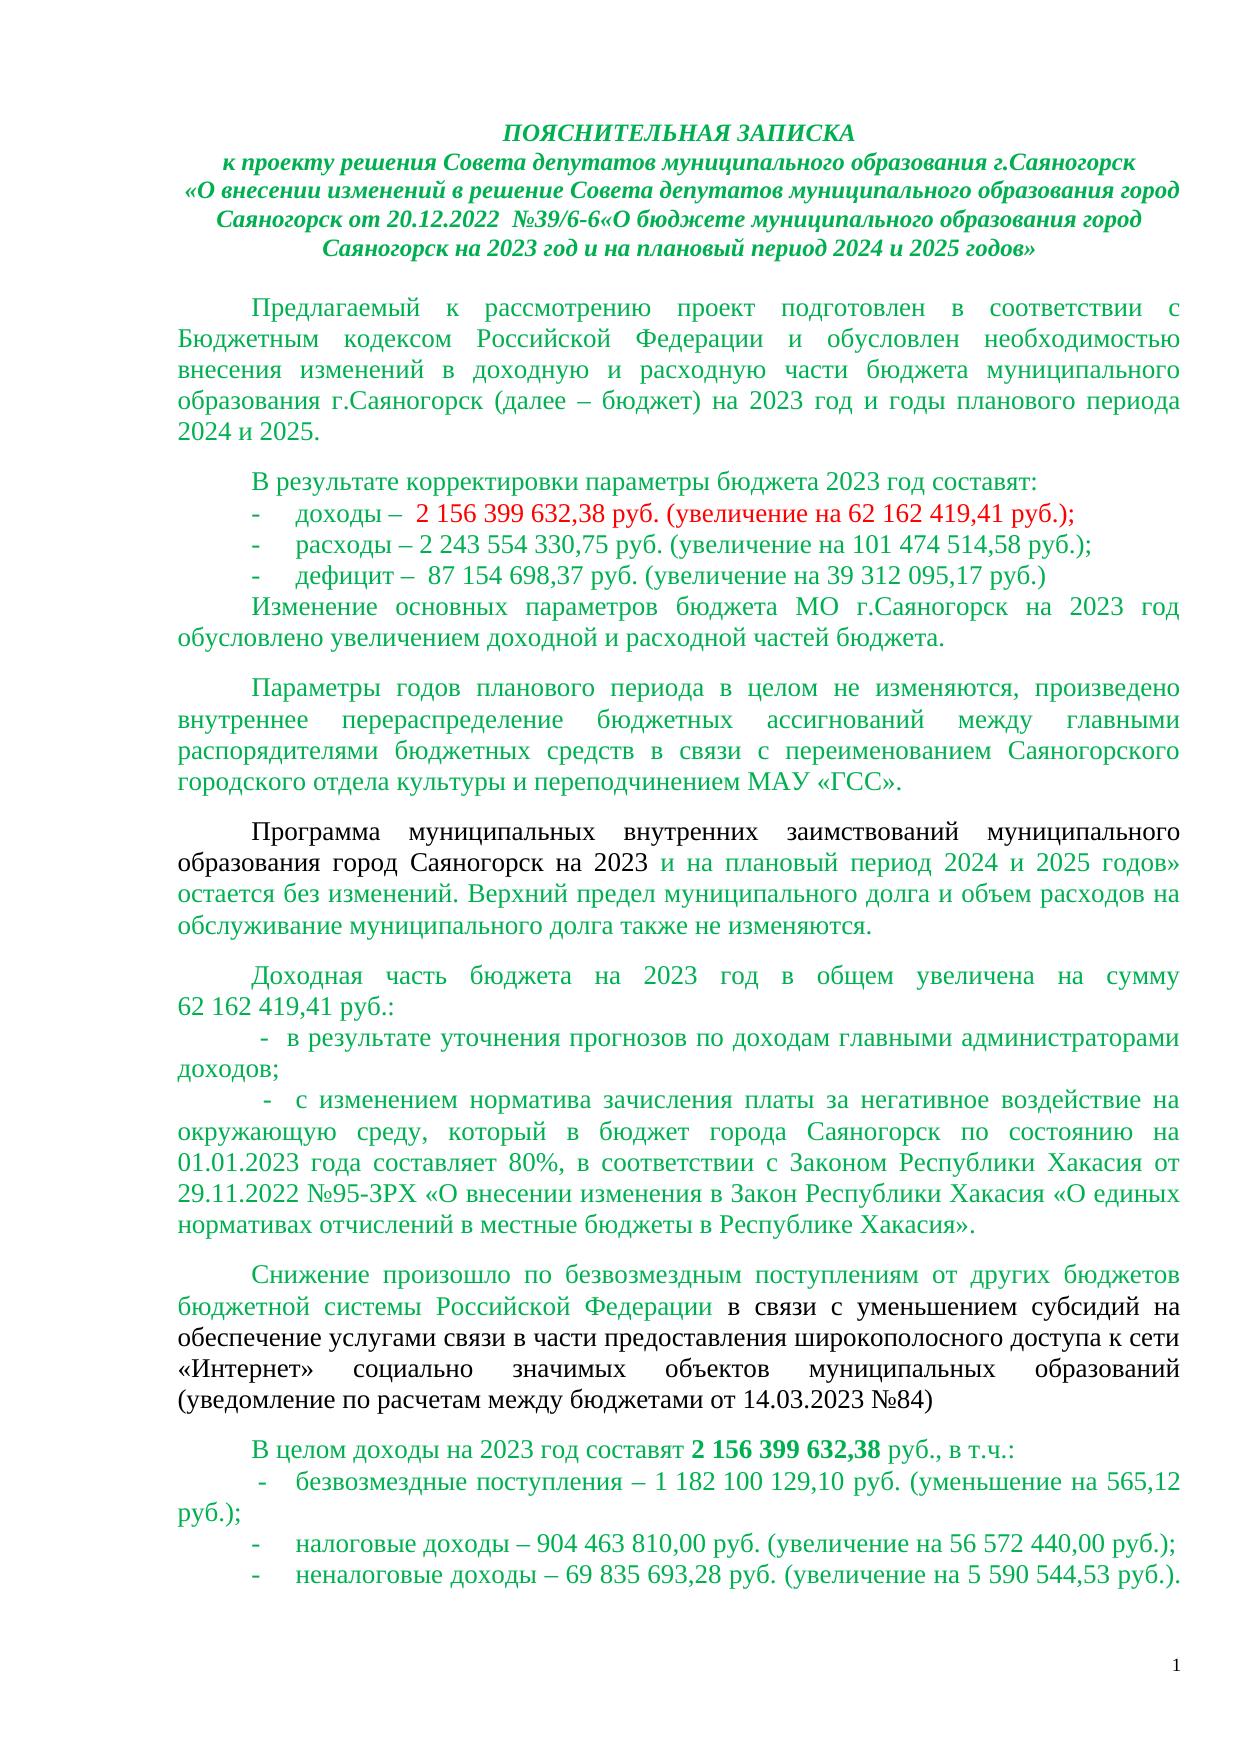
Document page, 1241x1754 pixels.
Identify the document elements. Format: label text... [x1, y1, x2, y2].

text - с изменением норматива зачисления платы за негативное воздействие на окружающую среду, который в бюджет города Саяногорск по состоянию на 01.01.2023 года составляет 80%, в соответствии с Законом Республики Хакасия от 29.11.2022 №95-ЗРХ «О внесении изменения в Закон Республики Хакасия «О единых нормативах отчислений в местные бюджеты в Республике Хакасия». [177, 1084, 1181, 1239]
text В результате корректировки параметры бюджета 2023 год составят: [177, 466, 1181, 497]
text Программа муниципальных внутренних заимствований муниципального образования город Саяногорск на 2023 и на плановый период 2024 и 2025 годов» остается без изменений. Верхний предел муниципального долга и объем расходов на обслуживание муниципального долга также не изменяются. [177, 815, 1181, 940]
text ПОЯСНИТЕЛЬНАЯ ЗАПИСКА [177, 118, 1181, 147]
text Изменение основных параметров бюджета МО г.Саяногорск на 2023 год обусловлено увеличением доходной и расходной частей бюджета. [177, 590, 1181, 652]
text - расходы – 2 243 554 330,75 руб. (увеличение на 101 474 514,58 руб.); [177, 528, 1181, 559]
text - неналоговые доходы – 69 835 693,28 руб. (увеличение на 5 590 544,53 руб.). [177, 1558, 1181, 1618]
text - дефицит – 87 154 698,37 руб. (увеличение на 39 312 095,17 руб.) [177, 559, 1181, 590]
text к проекту решения Совета депутатов муниципального образования г.Саяногорск [177, 147, 1181, 176]
text - безвозмездные поступления – 1 182 100 129,10 руб. (уменьшение на 565,12 руб.); [177, 1464, 1181, 1527]
text Предлагаемый к рассмотрению проект подготовлен в соответствии с Бюджетным кодексом Российской Федерации и обусловлен необходимостью внесения изменений в доходную и расходную части бюджета муниципального образования г.Саяногорск (далее – бюджет) на 2023 год и годы планового периода 2024 и 2025. [177, 291, 1181, 446]
text «О внесении изменений в решение Совета депутатов муниципального образования город Саяногорск от 20.12.2022 №39/6-6«О бюджете муниципального образования город Саяногорск на 2023 год и на плановый период 2024 и 2025 годов» [177, 176, 1181, 262]
text - в результате уточнения прогнозов по доходам главными администраторами доходов; [177, 1021, 1181, 1084]
text Снижение произошло по безвозмездным поступлениям от других бюджетов бюджетной системы Российской Федерации в связи с уменьшением субсидий на обеспечение услугами связи в части предоставления широкополосного доступа к сети «Интернет» социально значимых объектов муниципальных образований (уведомление по расчетам между бюджетами от 14.03.2023 №84) [177, 1258, 1181, 1414]
text Доходная часть бюджета на 2023 год в общем увеличена на сумму 62 162 419,41 руб.: [177, 959, 1181, 1021]
text Параметры годов планового периода в целом не изменяются, произведено внутреннее перераспределение бюджетных ассигнований между главными распорядителями бюджетных средств в связи с переименованием Саяногорского городского отдела культуры и переподчинением МАУ «ГСС». [177, 672, 1181, 796]
text - налоговые доходы – 904 463 810,00 руб. (увеличение на 56 572 440,00 руб.); [177, 1527, 1181, 1558]
text В целом доходы на 2023 год составят 2 156 399 632,38 руб., в т.ч.: [177, 1433, 1181, 1464]
text - доходы – 2 156 399 632,38 руб. (увеличение на 62 162 419,41 руб.); [177, 497, 1181, 528]
